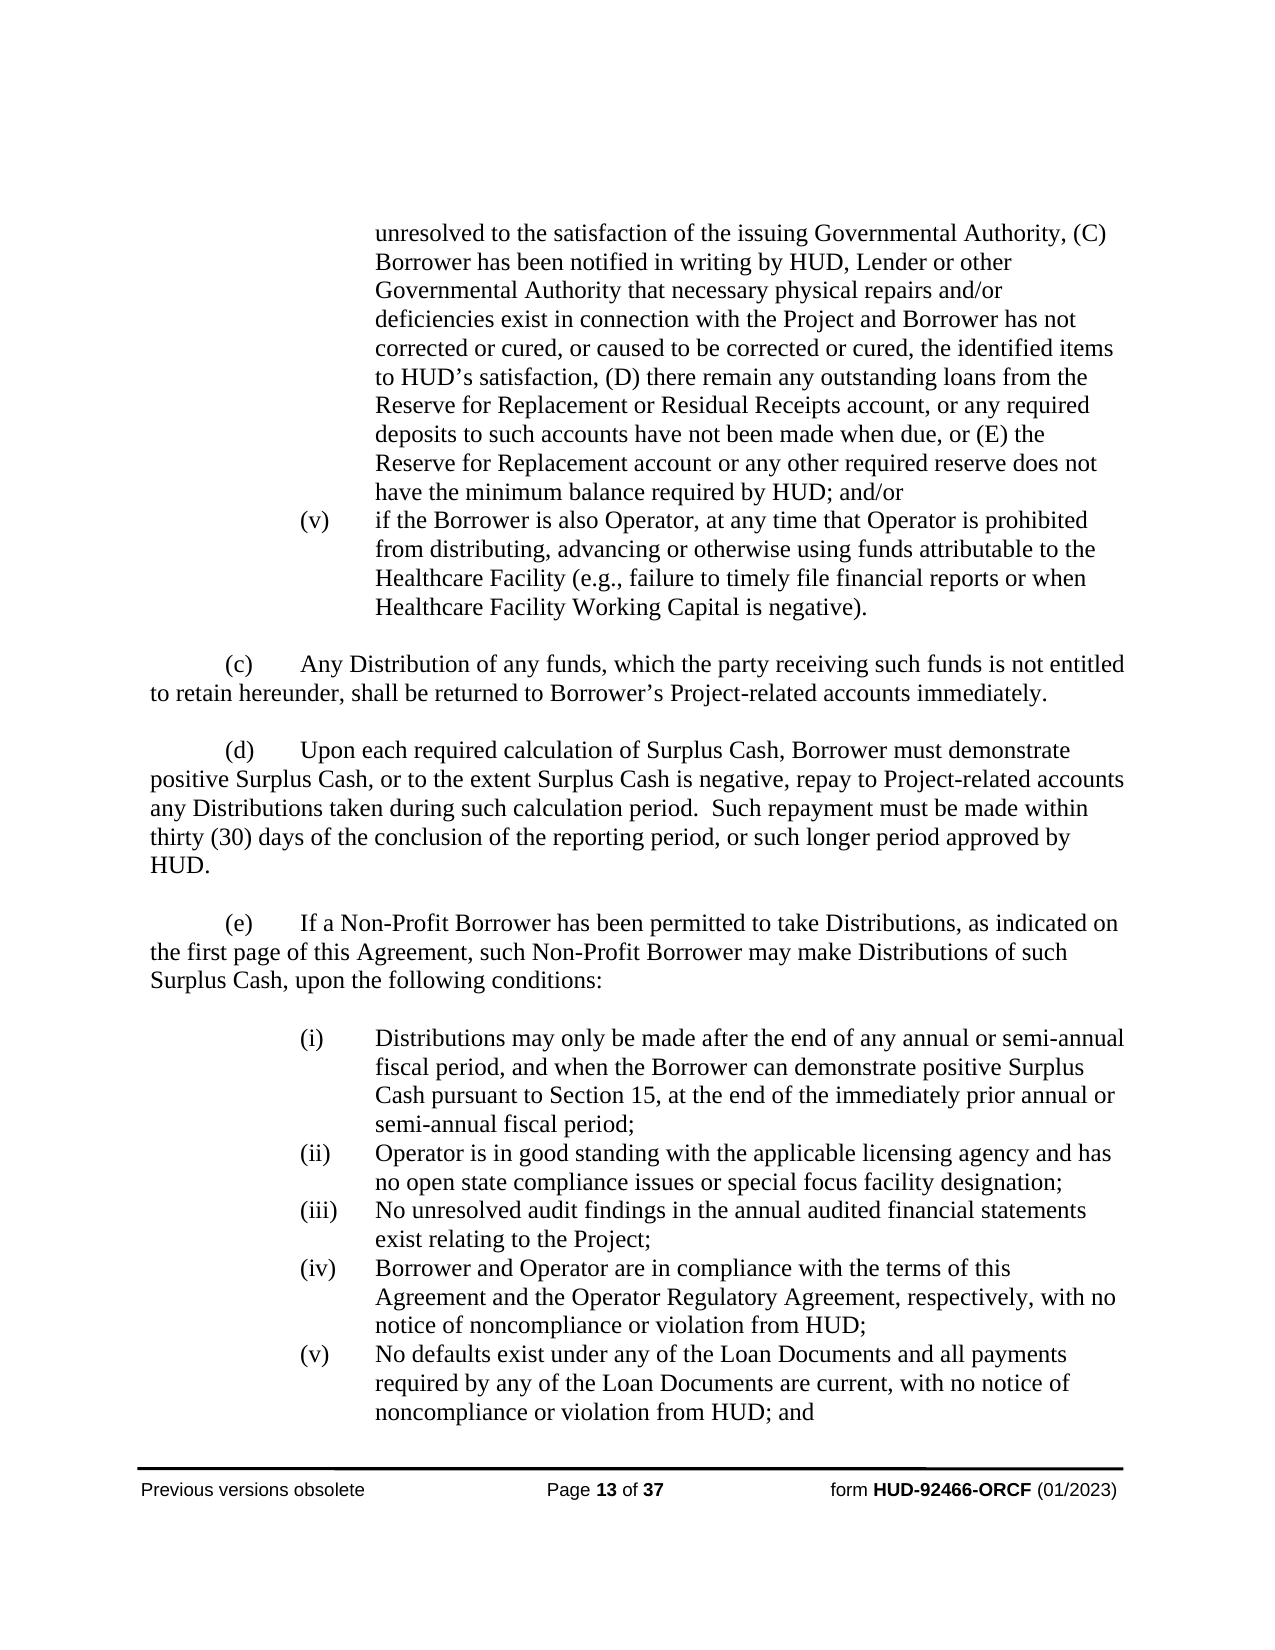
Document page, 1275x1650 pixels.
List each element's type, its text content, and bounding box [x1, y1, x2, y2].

list Borrower and Operator are in compliance with the terms of this Agreement and the Operator Regulatory Agreement, respectively, with no notice of noncompliance or violation from HUD; [300, 1253, 1125, 1339]
list if the Borrower is also Operator, at any time that Operator is prohibited from distributing, advancing or otherwise using funds attributable to the Healthcare Facility (e.g., failure to timely file financial reports or when Healthcare Facility Working Capital is negative). [300, 506, 1125, 621]
list Upon each required calculation of Surplus Cash, Borrower must demonstrate positive Surplus Cash, or to the extent Surplus Cash is negative, repay to Project-related accounts any Distributions taken during such calculation period. Such repayment must be made within thirty (30) days of the conclusion of the reporting period, or such longer period approved by HUD. [150, 736, 1125, 879]
list No unresolved audit findings in the annual audited financial statements exist relating to the Project; [300, 1196, 1125, 1253]
list If a Non-Profit Borrower has been permitted to take Distributions, as indicated on the first page of this Agreement, such Non-Profit Borrower may make Distributions of such Surplus Cash, upon the following conditions: [150, 908, 1125, 994]
list Operator is in good standing with the applicable licensing agency and has no open state compliance issues or special focus facility designation; [300, 1138, 1125, 1196]
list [300, 218, 1125, 506]
list No defaults exist under any of the Loan Documents and all payments required by any of the Loan Documents are current, with no notice of noncompliance or violation from HUD; and [300, 1339, 1125, 1426]
list Distributions may only be made after the end of any annual or semi-annual fiscal period, and when the Borrower can demonstrate positive Surplus Cash pursuant to Section 15, at the end of the immediately prior annual or semi-annual fiscal period; [300, 1023, 1125, 1138]
list Any Distribution of any funds, which the party receiving such funds is not entitled to retain hereunder, shall be returned to Borrower’s Project-related accounts immediately. [150, 649, 1125, 707]
